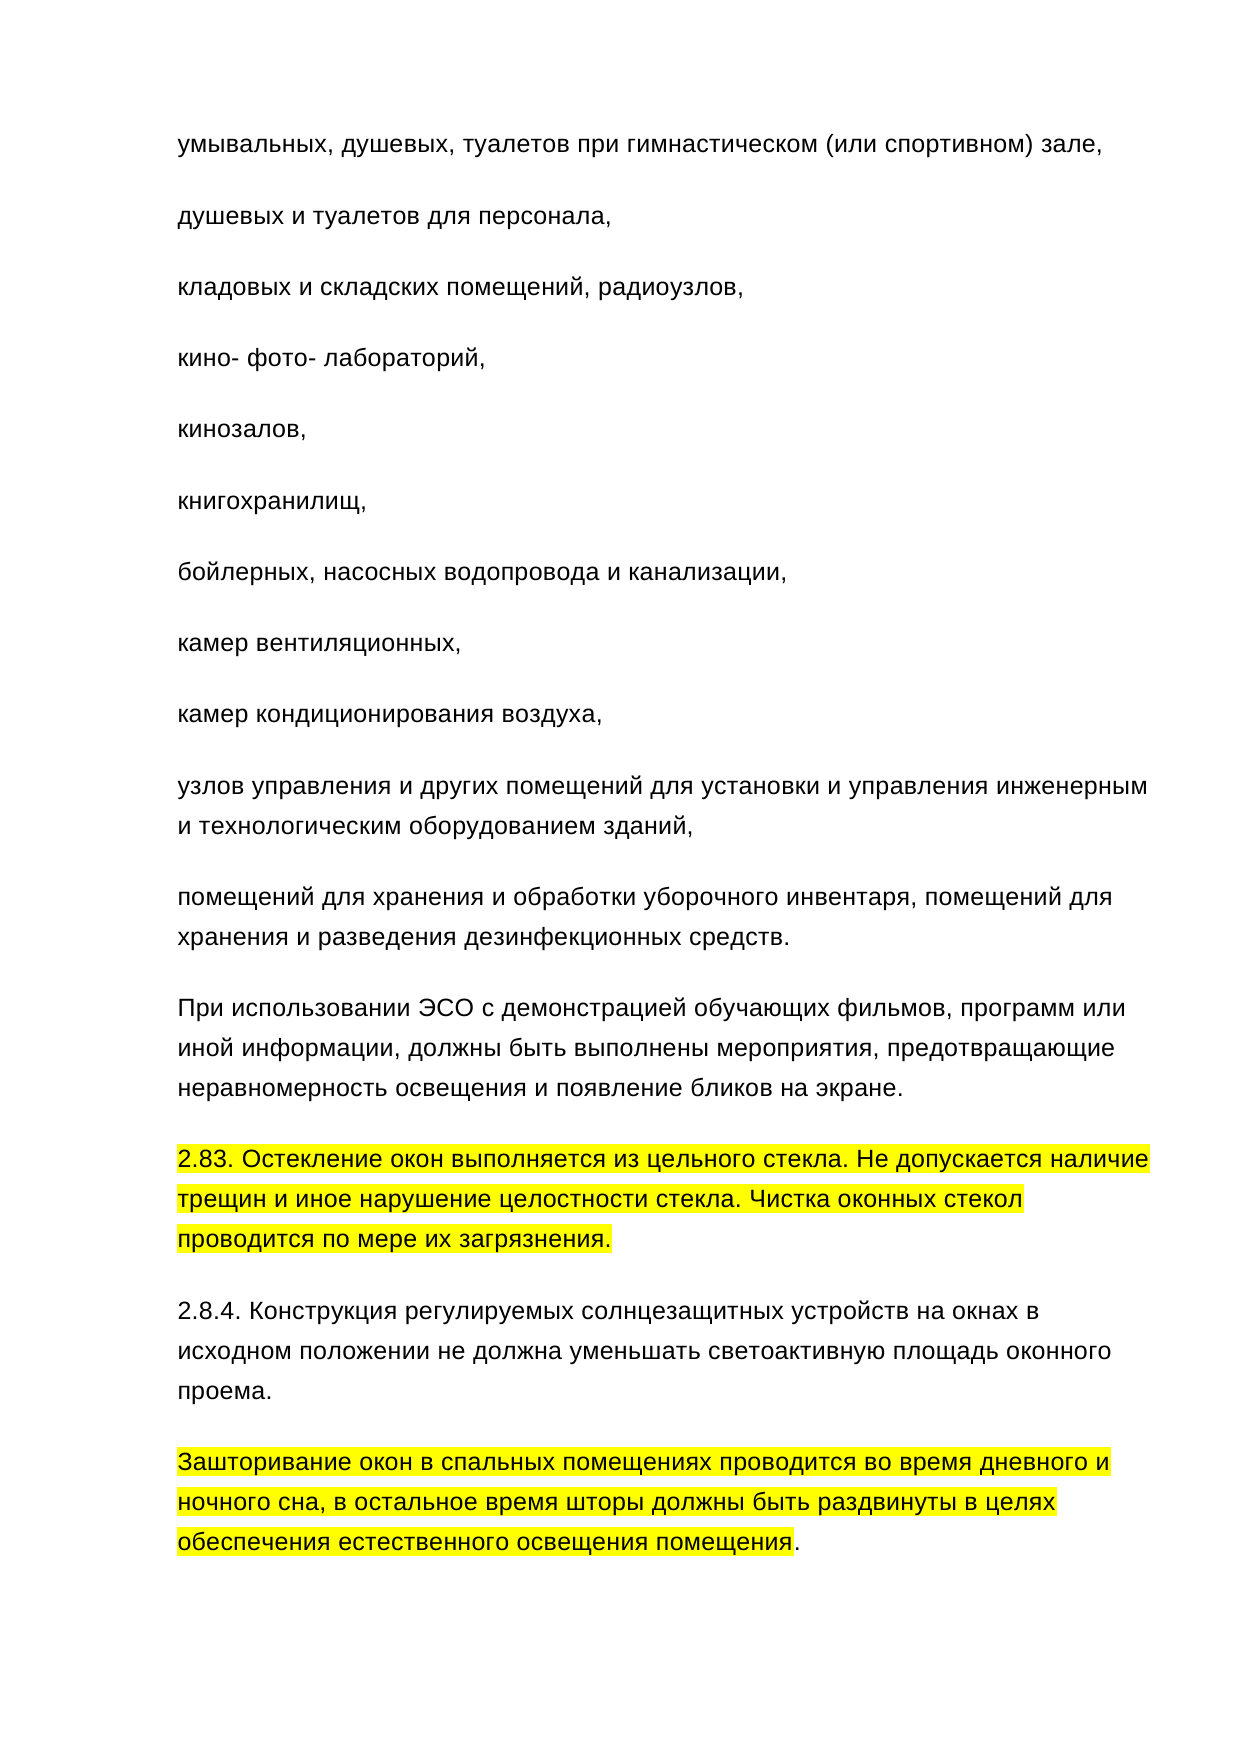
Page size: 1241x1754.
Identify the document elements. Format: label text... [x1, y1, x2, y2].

text кино- фото- лабораторий, [177, 332, 1152, 372]
text книгохранилищ, [177, 474, 1152, 514]
text При использовании ЭСО с демонстрацией обучающих фильмов, программ или иной информации, должны быть выполнены мероприятия, предотвращающие неравномерность освещения и появление бликов на экране. [177, 982, 1152, 1102]
text камер кондиционирования воздуха, [177, 688, 1152, 728]
text 2.83. Остекление окон выполняется из цельного стекла. Не допускается наличие трещин и иное нарушение целостности стекла. Чистка оконных стекол проводится по мере их загрязнения. [177, 1133, 1152, 1253]
text камер вентиляционных, [177, 617, 1152, 657]
text умывальных, душевых, туалетов при гимнастическом (или спортивном) зале, [177, 118, 1152, 158]
text узлов управления и других помещений для установки и управления инженерным и технологическим оборудованием зданий, [177, 759, 1152, 839]
text 2.8.4. Конструкция регулируемых солнцезащитных устройств на окнах в исходном положении не должна уменьшать светоактивную площадь оконного проема. [177, 1284, 1152, 1404]
text Зашторивание окон в спальных помещениях проводится во время дневного и ночного сна, в остальное время шторы должны быть раздвинуты в целях обеспечения естественного освещения помещения. [177, 1436, 1152, 1556]
text бойлерных, насосных водопровода и канализации, [177, 546, 1152, 586]
text кинозалов, [177, 403, 1152, 443]
text кладовых и складских помещений, радиоузлов, [177, 261, 1152, 301]
text помещений для хранения и обработки уборочного инвентаря, помещений для хранения и разведения дезинфекционных средств. [177, 871, 1152, 951]
text душевых и туалетов для персонала, [177, 189, 1152, 229]
